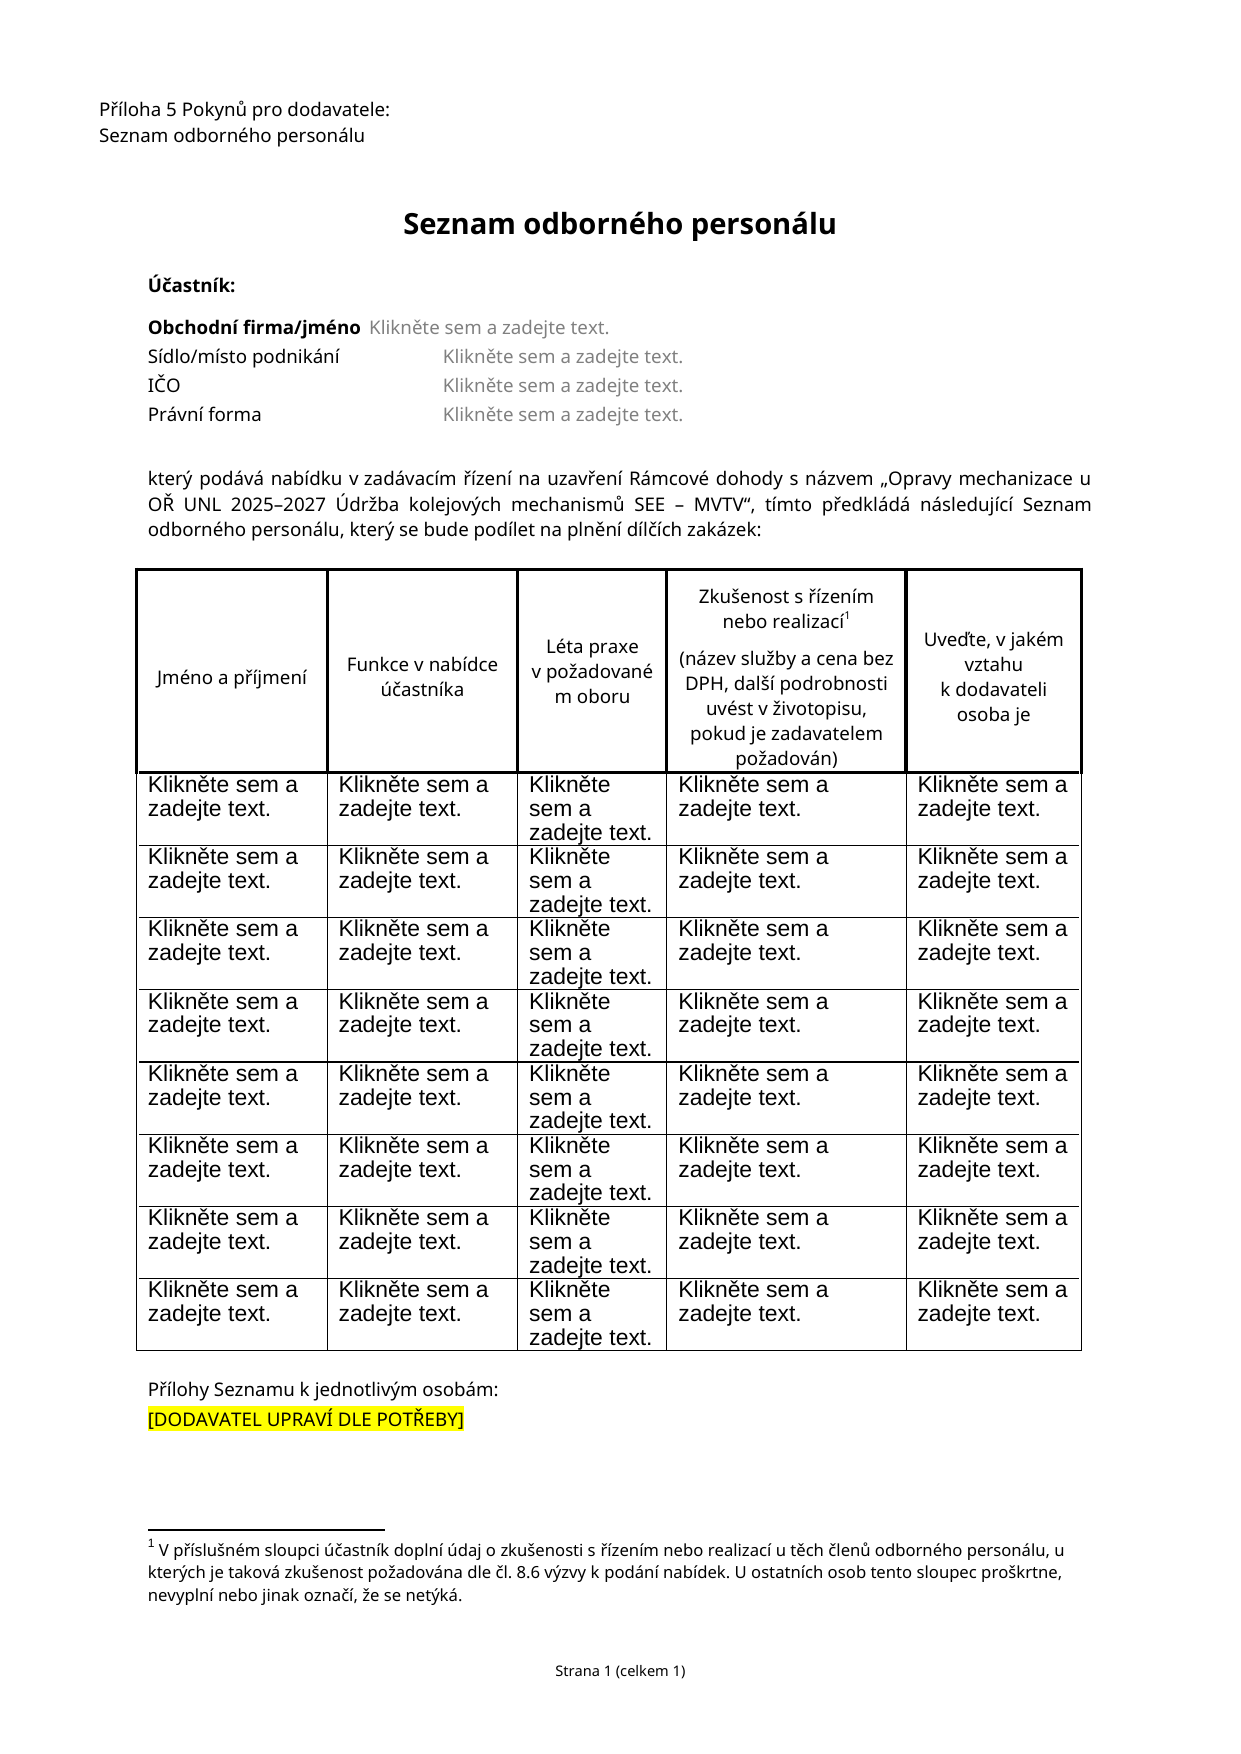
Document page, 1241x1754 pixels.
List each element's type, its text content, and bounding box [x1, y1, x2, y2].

table_header Léta praxe v požadovaném oboru [519, 571, 665, 771]
table_header Funkce v nabídce účastníka [329, 571, 516, 771]
table_header Jméno a příjmení [138, 571, 326, 771]
text Právní forma [148, 398, 1093, 427]
table_header Zkušenost s řízením nebo realizací (název služby a cena bez DPH, další podrobnosti uvést v životopisu, pokud je zadavatelem požadován) [668, 571, 904, 771]
title Seznam odborného personálu [148, 203, 1093, 243]
text který podává nabídku v zadávacím řízení na uzavření Rámcové dohody s názvem „Opravy mechanizace u OŘ UNL 2025–2027 Údržba kolejových mechanismů SEE – MVTV“, tímto předkládá následující Seznam odborného personálu, který se bude podílet na plnění dílčích zakázek: [148, 465, 1093, 542]
text [DODAVATEL UPRAVÍ DLE POTŘEBY] [148, 1402, 1092, 1431]
text IČO [148, 369, 1093, 398]
text Přílohy Seznamu k jednotlivým osobám: [148, 1377, 1093, 1402]
text Sídlo/místo podnikání [148, 340, 1093, 369]
text Obchodní firma/jméno [148, 311, 1093, 340]
table_header Uveďte, v jakém vztahu k dodavateli osoba je [908, 571, 1080, 771]
text Účastník: [148, 268, 1093, 299]
